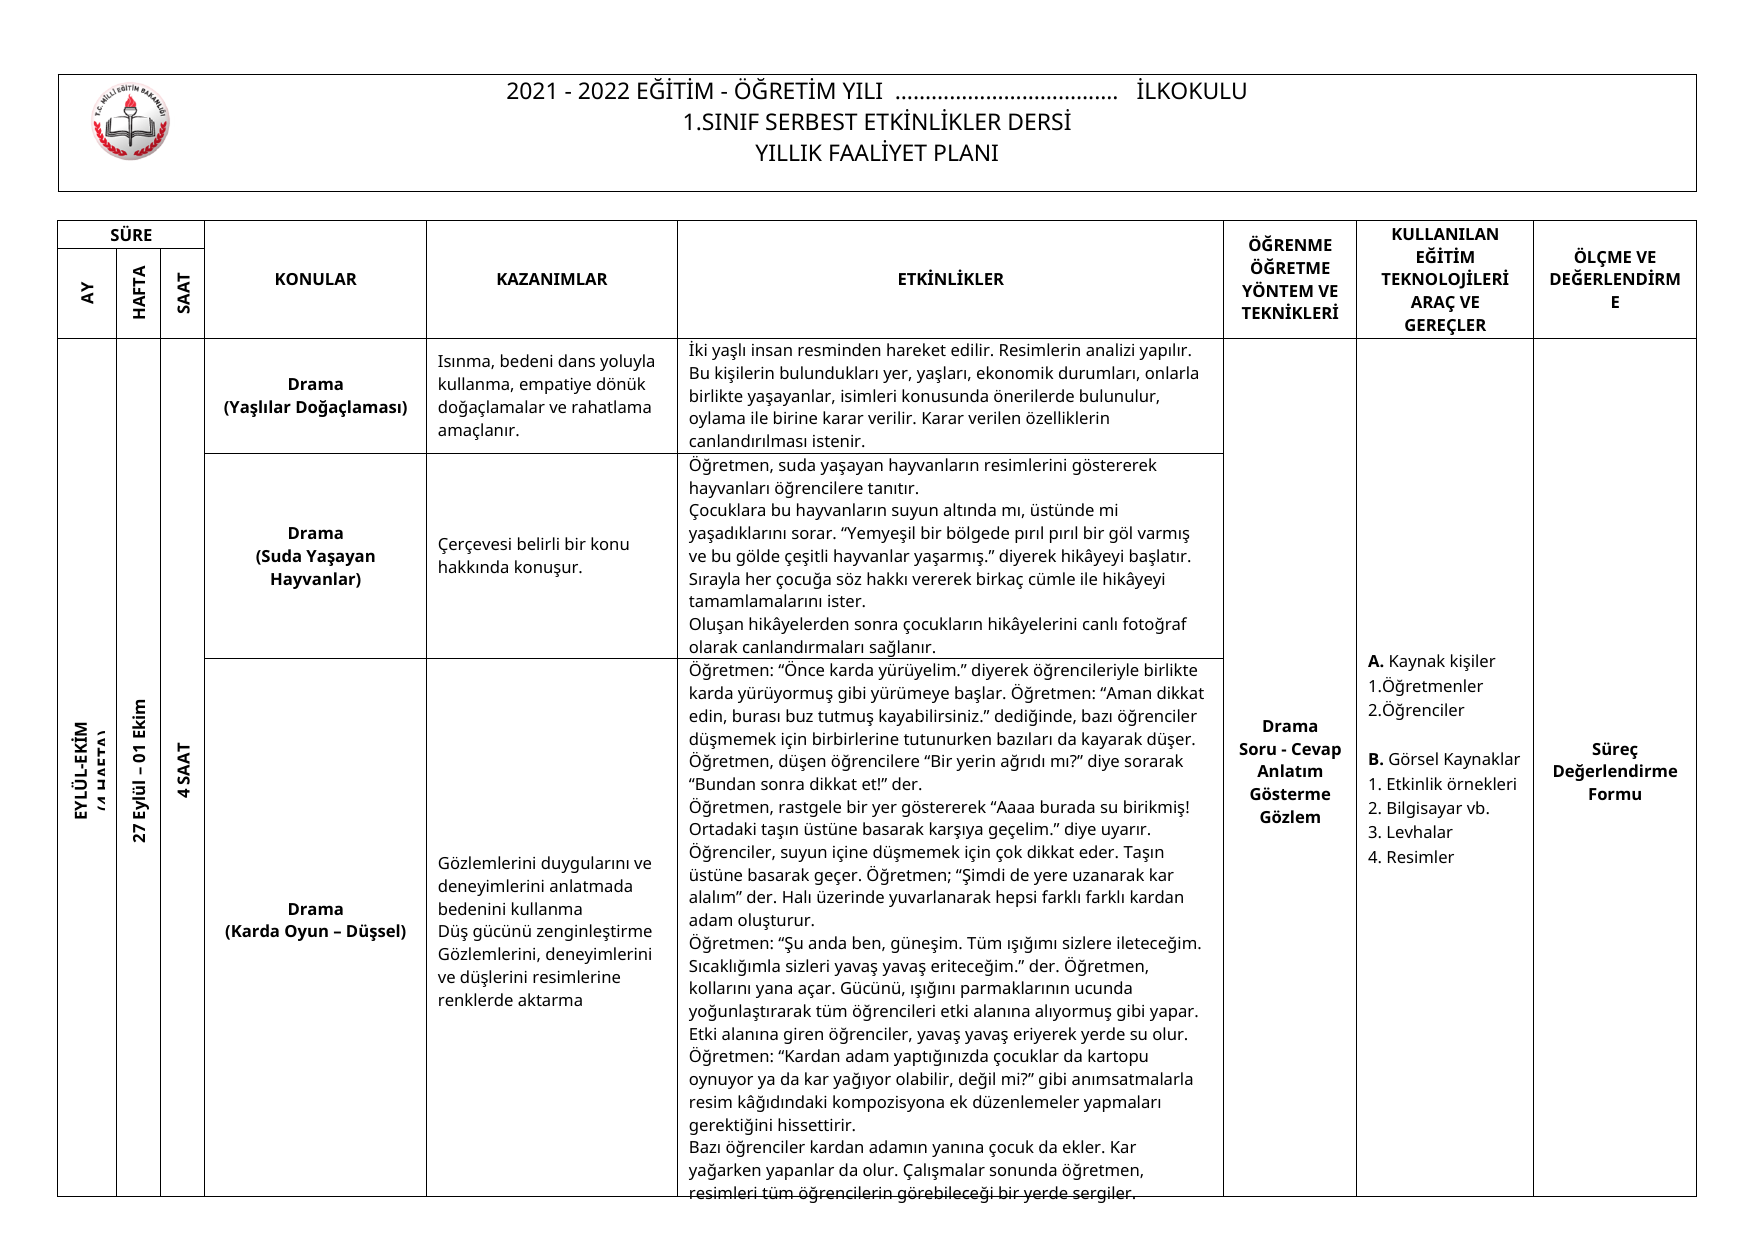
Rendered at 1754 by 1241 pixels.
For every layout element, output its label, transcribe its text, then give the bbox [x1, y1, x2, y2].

table_cell Drama (Suda Yaşayan Hayvanlar) [205, 454, 426, 658]
table_header KONULAR [205, 221, 426, 338]
table_header ÖĞRENME ÖĞRETME YÖNTEM VE TEKNİKLERİ [1224, 221, 1356, 338]
table_cell 27 Eylül – 01 Ekim [117, 339, 160, 1196]
table_cell HAFTA [117, 249, 160, 338]
table_cell Gözlemlerini duygularını ve deneyimlerini anlatmada bedenini kullanma Düş gücünü zenginleştirme Gözlemlerini, deneyimlerini ve düşlerini resimlerine renklerde aktarma [427, 659, 677, 1196]
table_cell A. Kaynak kişiler 1.Öğretmenler 2.Öğrenciler B. Görsel Kaynaklar 1. Etkinlik örnekleri 2. Bilgisayar vb. 3. Levhalar 4. Resimler [1357, 339, 1533, 1196]
table_header ETKİNLİKLER [678, 221, 1223, 338]
table_cell 4 SAAT [161, 339, 204, 1196]
table_cell SAAT [161, 249, 204, 338]
table_header ÖLÇME VE DEĞERLENDİRME [1534, 221, 1696, 338]
table_cell Drama (Karda Oyun – Düşsel) [205, 659, 426, 1196]
table_cell Öğretmen: “Önce karda yürüyelim.” diyerek öğrencileriyle birlikte karda yürüyormuş gibi yürümeye başlar. Öğretmen: “Aman dikkat edin, burası buz tutmuş kayabilirsiniz.” dediğinde, bazı öğrenciler düşmemek için birbirlerine tutunurken bazıları da kayarak düşer. Öğretmen, düşen öğrencilere “Bir yerin ağrıdı mı?” diye sorarak “Bundan sonra dikkat et!” der. Öğretmen, rastgele bir yer göstererek “Aaaa burada su birikmiş! Ortadaki taşın üstüne basarak karşıya geçelim.” diye uyarır. Öğrenciler, suyun içine düşmemek için çok dikkat eder. Taşın üstüne basarak geçer. Öğretmen; “Şimdi de yere uzanarak kar alalım” der. Halı üzerinde yuvarlanarak hepsi farklı farklı kardan adam oluşturur. Öğretmen: “Şu anda ben, güneşim. Tüm ışığımı sizlere ileteceğim. Sıcaklığımla sizleri yavaş yavaş eriteceğim.” der. Öğretmen, kollarını yana açar. Gücünü, ışığını parmaklarının ucunda yoğunlaştırarak tüm öğrencileri etki alanına alıyormuş gibi yapar. Etki alanına giren öğrenciler, yavaş yavaş eriyerek yerde su olur. Öğretmen: “Kardan adam yaptığınızda çocuklar da kartopu oynuyor ya da kar yağıyor olabilir, değil mi?” gibi anımsatmalarla resim kâğıdındaki kompozisyona ek düzenlemeler yapmaları gerektiğini hissettirir. Bazı öğrenciler kardan adamın yanına çocuk da ekler. Kar yağarken yapanlar da olur. Çalışmalar sonunda öğretmen, resimleri tüm öğrencilerin görebileceği bir yerde sergiler. [678, 659, 1223, 1196]
table_cell Drama (Yaşlılar Doğaçlaması) [205, 339, 426, 452]
table_cell Isınma, bedeni dans yoluyla kullanma, empatiye dönük doğaçlamalar ve rahatlama amaçlanır. [427, 339, 677, 452]
table_cell Süreç Değerlendirme Formu [1534, 339, 1696, 1196]
table_header KULLANILAN EĞİTİM TEKNOLOJİLERİ ARAÇ VE GEREÇLER [1357, 221, 1533, 338]
picture [85, 77, 175, 167]
table_cell İki yaşlı insan resminden hareket edilir. Resimlerin analizi yapılır. Bu kişilerin bulundukları yer, yaşları, ekonomik durumları, onlarla birlikte yaşayanlar, isimleri konusunda önerilerde bulunulur, oylama ile birine karar verilir. Karar verilen özelliklerin canlandırılması istenir. [678, 339, 1223, 452]
table_header KAZANIMLAR [427, 221, 677, 338]
table_cell Çerçevesi belirli bir konu hakkında konuşur. [427, 454, 677, 658]
table_cell Drama Soru - Cevap Anlatım Gösterme Gözlem [1224, 339, 1356, 1196]
table_cell Öğretmen, suda yaşayan hayvanların resimlerini göstererek hayvanları öğrencilere tanıtır. Çocuklara bu hayvanların suyun altında mı, üstünde mi yaşadıklarını sorar. “Yemyeşil bir bölgede pırıl pırıl bir göl varmış ve bu gölde çeşitli hayvanlar yaşarmış.” diyerek hikâyeyi başlatır. Sırayla her çocuğa söz hakkı vererek birkaç cümle ile hikâyeyi tamamlamalarını ister. Oluşan hikâyelerden sonra çocukların hikâyelerini canlı fotoğraf olarak canlandırmaları sağlanır. [678, 454, 1223, 658]
table_cell EYLÜL-EKİM (4.HAFTA) [58, 339, 116, 1196]
table_cell AY [58, 249, 116, 338]
table_header SÜRE [58, 221, 204, 248]
